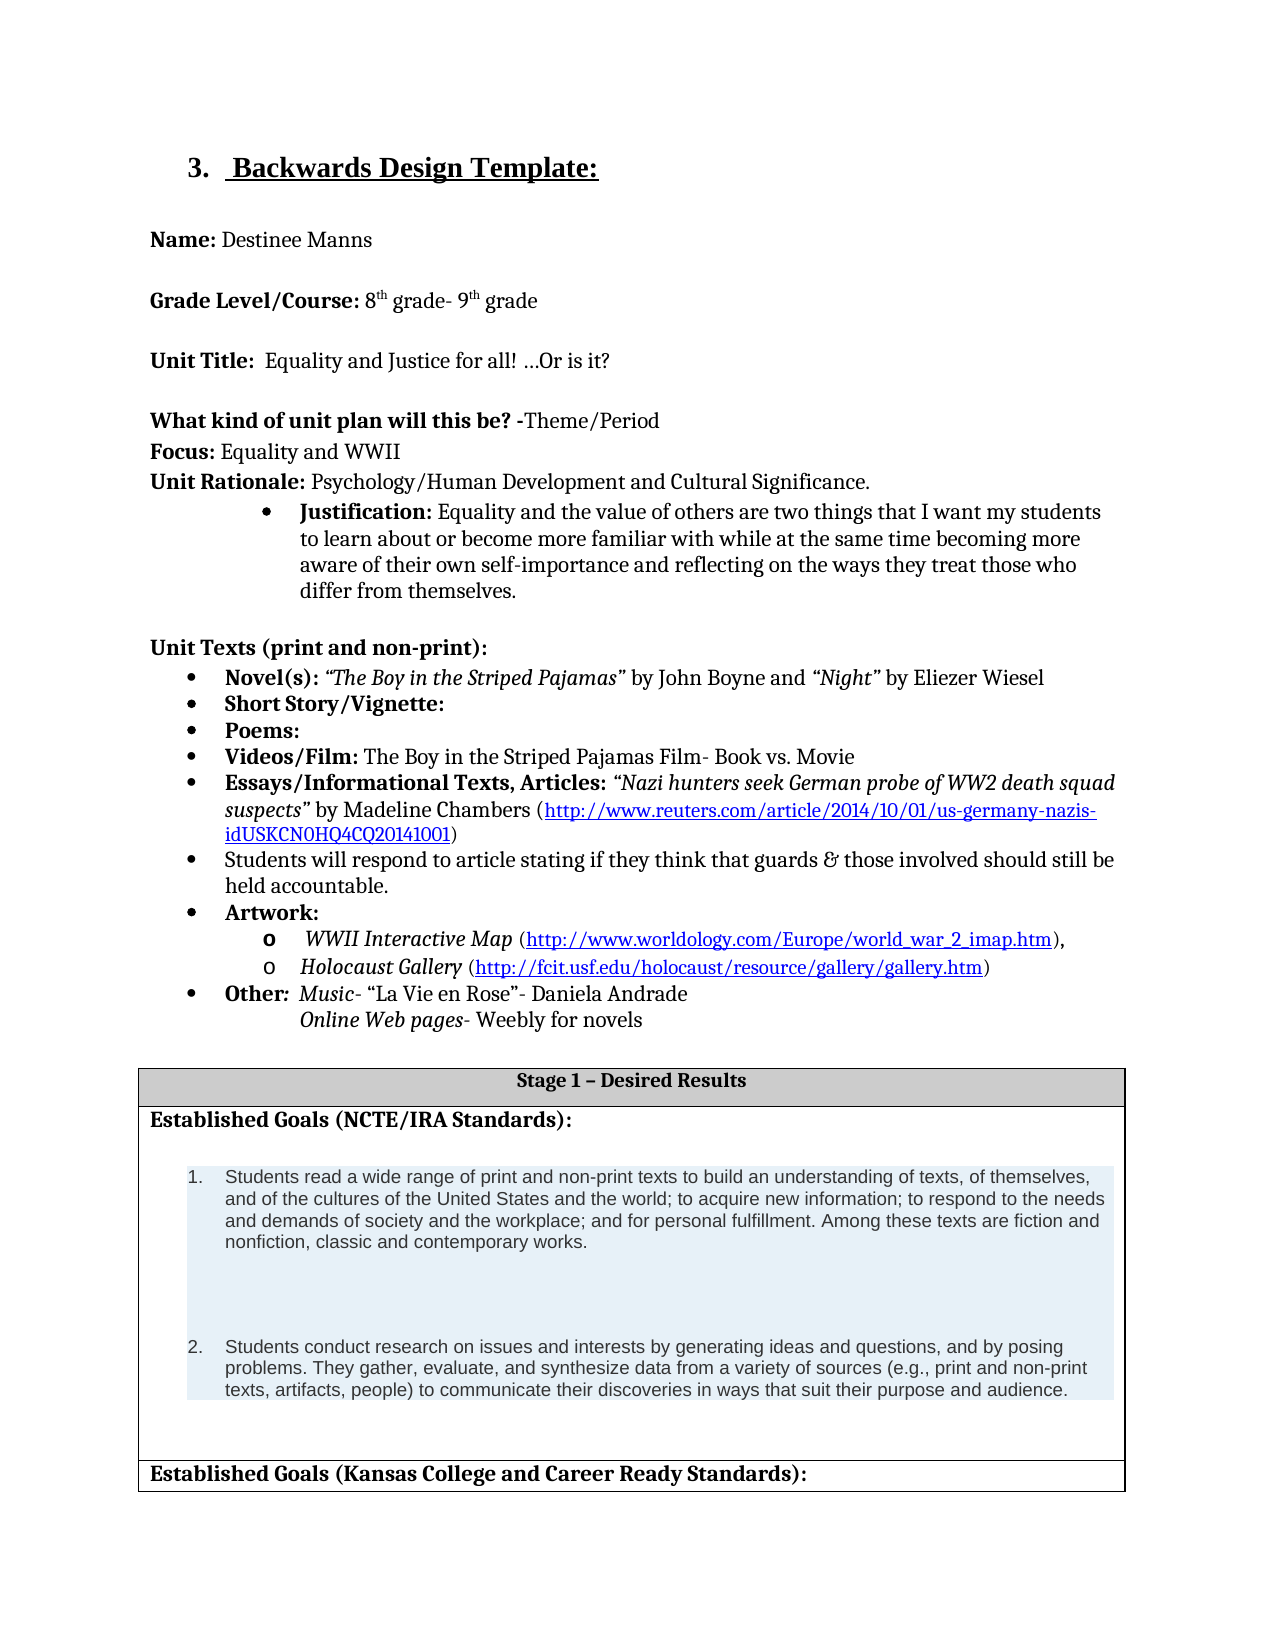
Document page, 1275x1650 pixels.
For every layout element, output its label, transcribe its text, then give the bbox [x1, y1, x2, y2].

list Videos/Film: The Boy in the Striped Pajamas Film- Book vs. Movie [187, 744, 1125, 770]
list Artwork: [187, 899, 1125, 926]
text Focus: Equality and WWII [150, 438, 1125, 465]
text Unit Rationale: Psychology/Human Development and Cultural Significance. [150, 469, 1125, 495]
list Backwards Design Template: [187, 150, 1125, 183]
table_header Stage 1 – Desired Results [139, 1069, 1124, 1106]
list Holocaust Gallery (http://fcit.usf.edu/holocaust/resource/gallery/gallery.htm) [262, 953, 1125, 981]
text Grade Level/Course: 8th grade- 9th grade [150, 287, 1125, 314]
list Essays/Informational Texts, Articles: “Nazi hunters seek German probe of WW2 death squad suspects” by Madeline Chambers (http://www.reuters.com/article/2014/10/01/us-germany-nazis-idUSKCN0HQ4CQ20141001) [187, 770, 1125, 847]
text What kind of unit plan will this be? -Theme/Period [150, 408, 1125, 435]
list Students will respond to article stating if they think that guards & those involved should still be held accountable. [187, 847, 1125, 899]
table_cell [139, 1461, 1124, 1491]
text Unit Title: Equality and Justice for all! …Or is it? [150, 348, 1125, 374]
list Other: Music- “La Vie en Rose”- Daniela Andrade [187, 981, 1125, 1007]
text Name: Destinee Manns [150, 227, 1125, 253]
list Justification: Equality and the value of others are two things that I want my students to learn about or become more familiar with while at the same time becoming more aware of their own self-importance and reflecting on the ways they treat those who differ from themselves. [262, 499, 1125, 604]
list WWII Interactive Map (http://www.worldology.com/Europe/world_war_2_imap.htm), [262, 926, 1125, 953]
list Poems: [187, 717, 1125, 744]
table_cell Established Goals (NCTE/IRA Standards): Students read a wide range of print and non-print texts to build an understanding of texts, of themselves, and of the cultures of the United States and the world; to acquire new information; to respond to the needs and demands of society and the workplace; and for personal fulfillment. Among these texts are fiction and nonfiction, classic and contemporary works. Students conduct research on issues and interests by generating ideas and questions, and by posing problems. They gather, evaluate, and synthesize data from a variety of sources (e.g., print and non-print texts, artifacts, people) to communicate their discoveries in ways that suit their purpose and audience. [139, 1107, 1124, 1460]
text Unit Texts (print and non-print): [150, 634, 1125, 661]
list Novel(s): “The Boy in the Striped Pajamas” by John Boyne and “Night” by Eliezer Wiesel [187, 665, 1125, 691]
list Short Story/Vignette: [187, 691, 1125, 717]
text Online Web pages- Weebly for novels [225, 1007, 1125, 1034]
